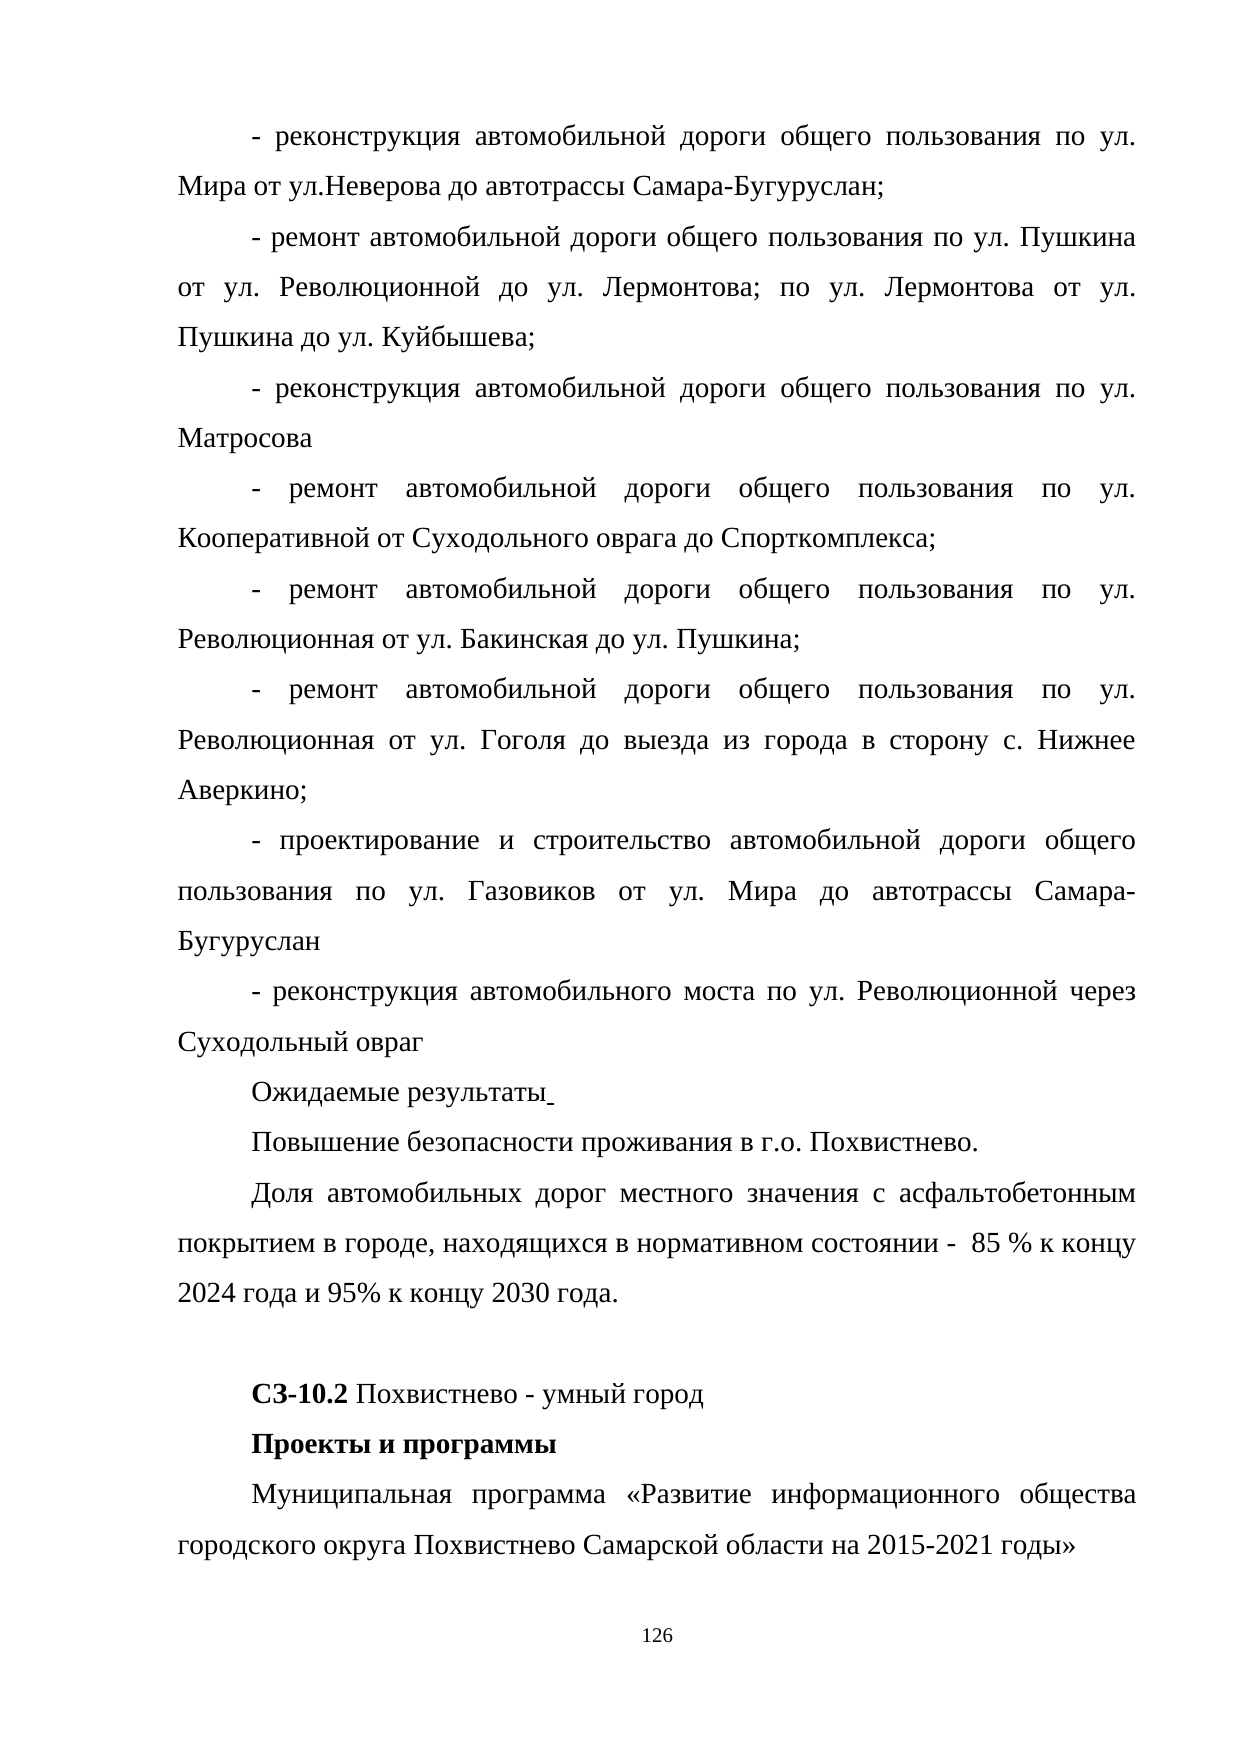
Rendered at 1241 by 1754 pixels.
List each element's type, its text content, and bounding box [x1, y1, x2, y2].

text - реконструкция автомобильной дороги общего пользования по ул. Мира от ул.Неверова до автотрассы Самара-Бугуруслан; [177, 118, 1137, 202]
text СЗ-10.2 Похвистнево - умный город [177, 1376, 1137, 1409]
text - ремонт автомобильной дороги общего пользования по ул. Кооперативной от Суходольного оврага до Спорткомплекса; [177, 470, 1137, 554]
text - ремонт автомобильной дороги общего пользования по ул. Пушкина от ул. Революционной до ул. Лермонтова; по ул. Лермонтова от ул. Пушкина до ул. Куйбышева; [177, 219, 1137, 353]
text Муниципальная программа «Развитие информационного общества городского округа Похвистнево Самарской области на 2015-2021 годы» [177, 1477, 1137, 1560]
text - реконструкция автомобильной дороги общего пользования по ул. Матросова [177, 370, 1137, 453]
text Доля автомобильных дорог местного значения с асфальтобетонным покрытием в городе, находящихся в нормативном состоянии - 85 % к концу 2024 года и 95% к концу 2030 года. [177, 1175, 1137, 1309]
text Ожидаемые результаты [177, 1074, 1137, 1108]
text Повышение безопасности проживания в г.о. Похвистнево. [177, 1124, 1137, 1158]
text - ремонт автомобильной дороги общего пользования по ул. Революционная от ул. Гоголя до выезда из города в сторону с. Нижнее Аверкино; [177, 672, 1137, 806]
text - реконструкция автомобильного моста по ул. Революционной через Суходольный овраг [177, 973, 1137, 1057]
text Проекты и программы [177, 1426, 1137, 1460]
text - ремонт автомобильной дороги общего пользования по ул. Революционная от ул. Бакинская до ул. Пушкина; [177, 571, 1137, 655]
text - проектирование и строительство автомобильной дороги общего пользования по ул. Газовиков от ул. Мира до автотрассы Самара-Бугуруслан [177, 822, 1137, 957]
